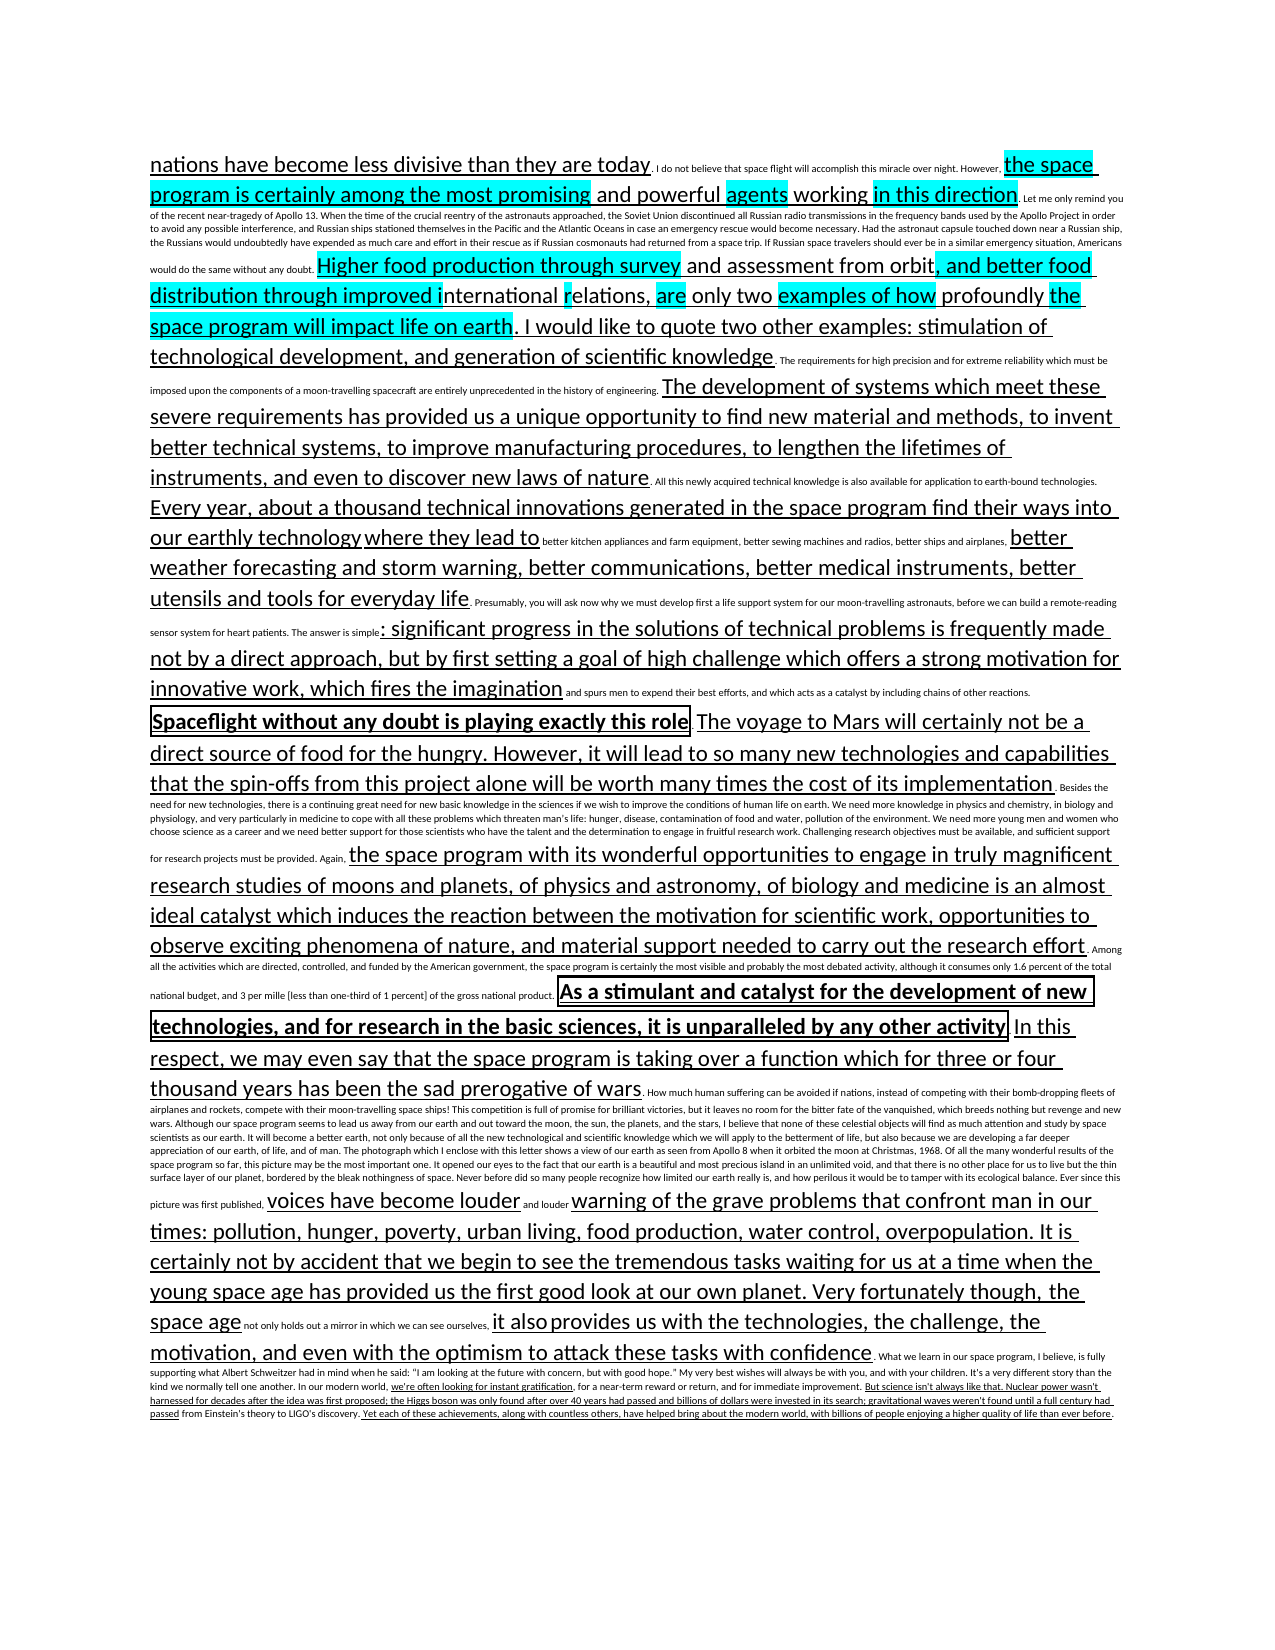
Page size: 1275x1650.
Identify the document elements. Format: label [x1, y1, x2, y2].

text [150, 150, 1125, 1420]
